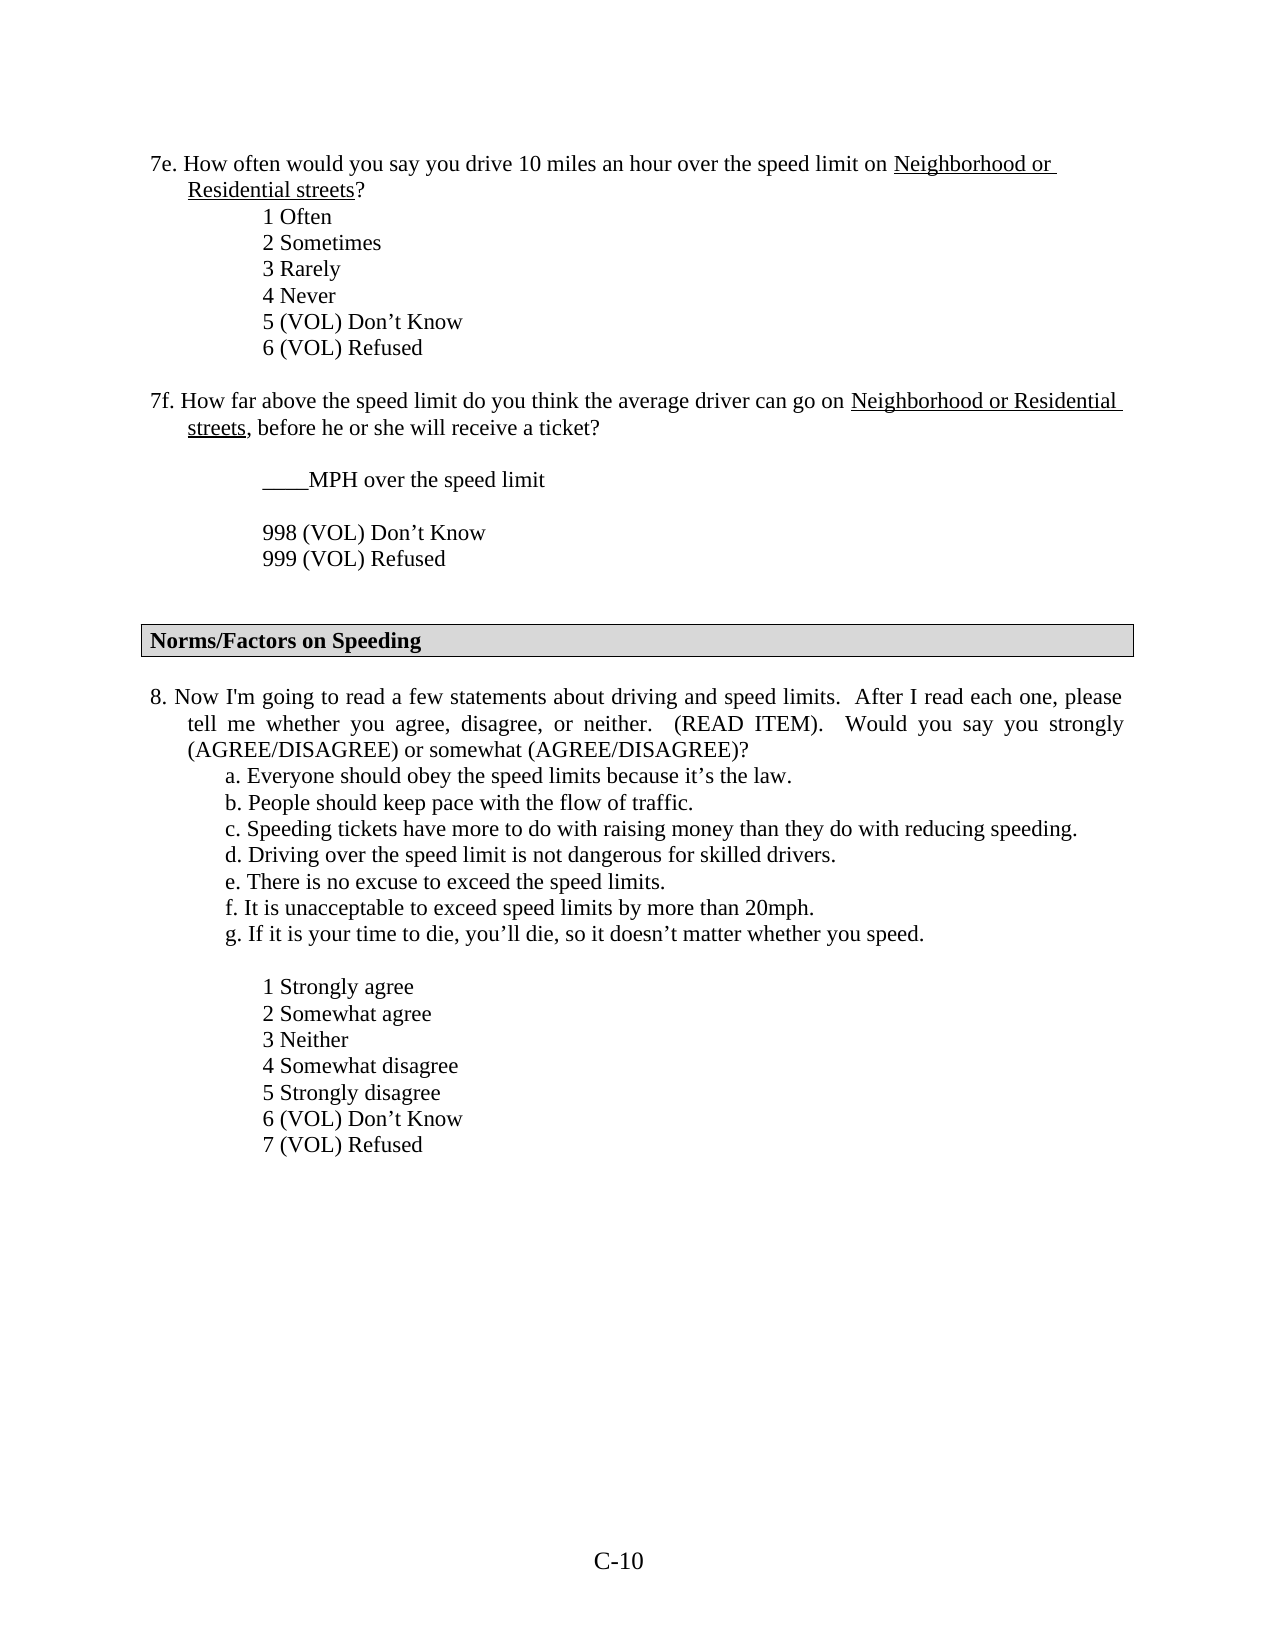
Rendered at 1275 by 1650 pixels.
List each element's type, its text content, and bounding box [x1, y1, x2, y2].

text ____ over the speed limit [262, 466, 1125, 493]
text 6 () Refused [262, 334, 1125, 361]
text 999 () Refused [262, 545, 1125, 572]
text d. Driving over the speed limit is not dangerous for skilled drivers. [225, 841, 1125, 868]
text b. People should keep pace with the flow of traffic. [225, 789, 1125, 815]
text 2 Sometimes [262, 229, 1125, 255]
text 3 Rarely [262, 255, 1125, 282]
text g. If it is your time to die, you’ll die, so it doesn’t matter whether you speed. [225, 921, 1125, 947]
text 7f. How far above the speed limit do you think the average driver can go on Neighborhood or Residential streets, before he or she will receive a ticket? [150, 387, 1125, 440]
text e. There is no excuse to exceed the speed limits. [225, 868, 1125, 894]
text 7e. How often would you say you drive 10 miles an hour over the speed limit on Neighborhood or Residential streets? [150, 150, 1125, 203]
text Norms/Factors on Speeding [142, 625, 1133, 656]
text c. Speeding tickets have more to do with raising money than they do with reducing speeding. [225, 815, 1125, 841]
text 998 () Don’t Know [262, 519, 1125, 545]
text a. Everyone should obey the speed limits because it’s the law. [225, 762, 1125, 789]
text 6 () Don’t Know [225, 1105, 1125, 1131]
text 5 Strongly disagree [225, 1079, 1125, 1105]
text 7 () Refused [225, 1131, 1125, 1158]
text f. It is unacceptable to exceed speed limits by more than 20mph. [225, 894, 1125, 921]
text 1 Strongly agree [225, 973, 1125, 999]
text 3 Neither [225, 1026, 1125, 1052]
text 1 Often [262, 203, 1125, 229]
text 4 Never [262, 282, 1125, 308]
text 8. Now I'm going to read a few statements about driving and speed limits. After I read each one, please tell me whether you agree, disagree, or neither. (READ ITEM). Would you say you strongly (AGREE/DISAGREE) or somewhat (AGREE/DISAGREE)? [150, 683, 1125, 762]
text 5 () Don’t Know [262, 308, 1125, 334]
text 2 Somewhat agree [225, 999, 1125, 1026]
text 4 Somewhat disagree [225, 1052, 1125, 1079]
